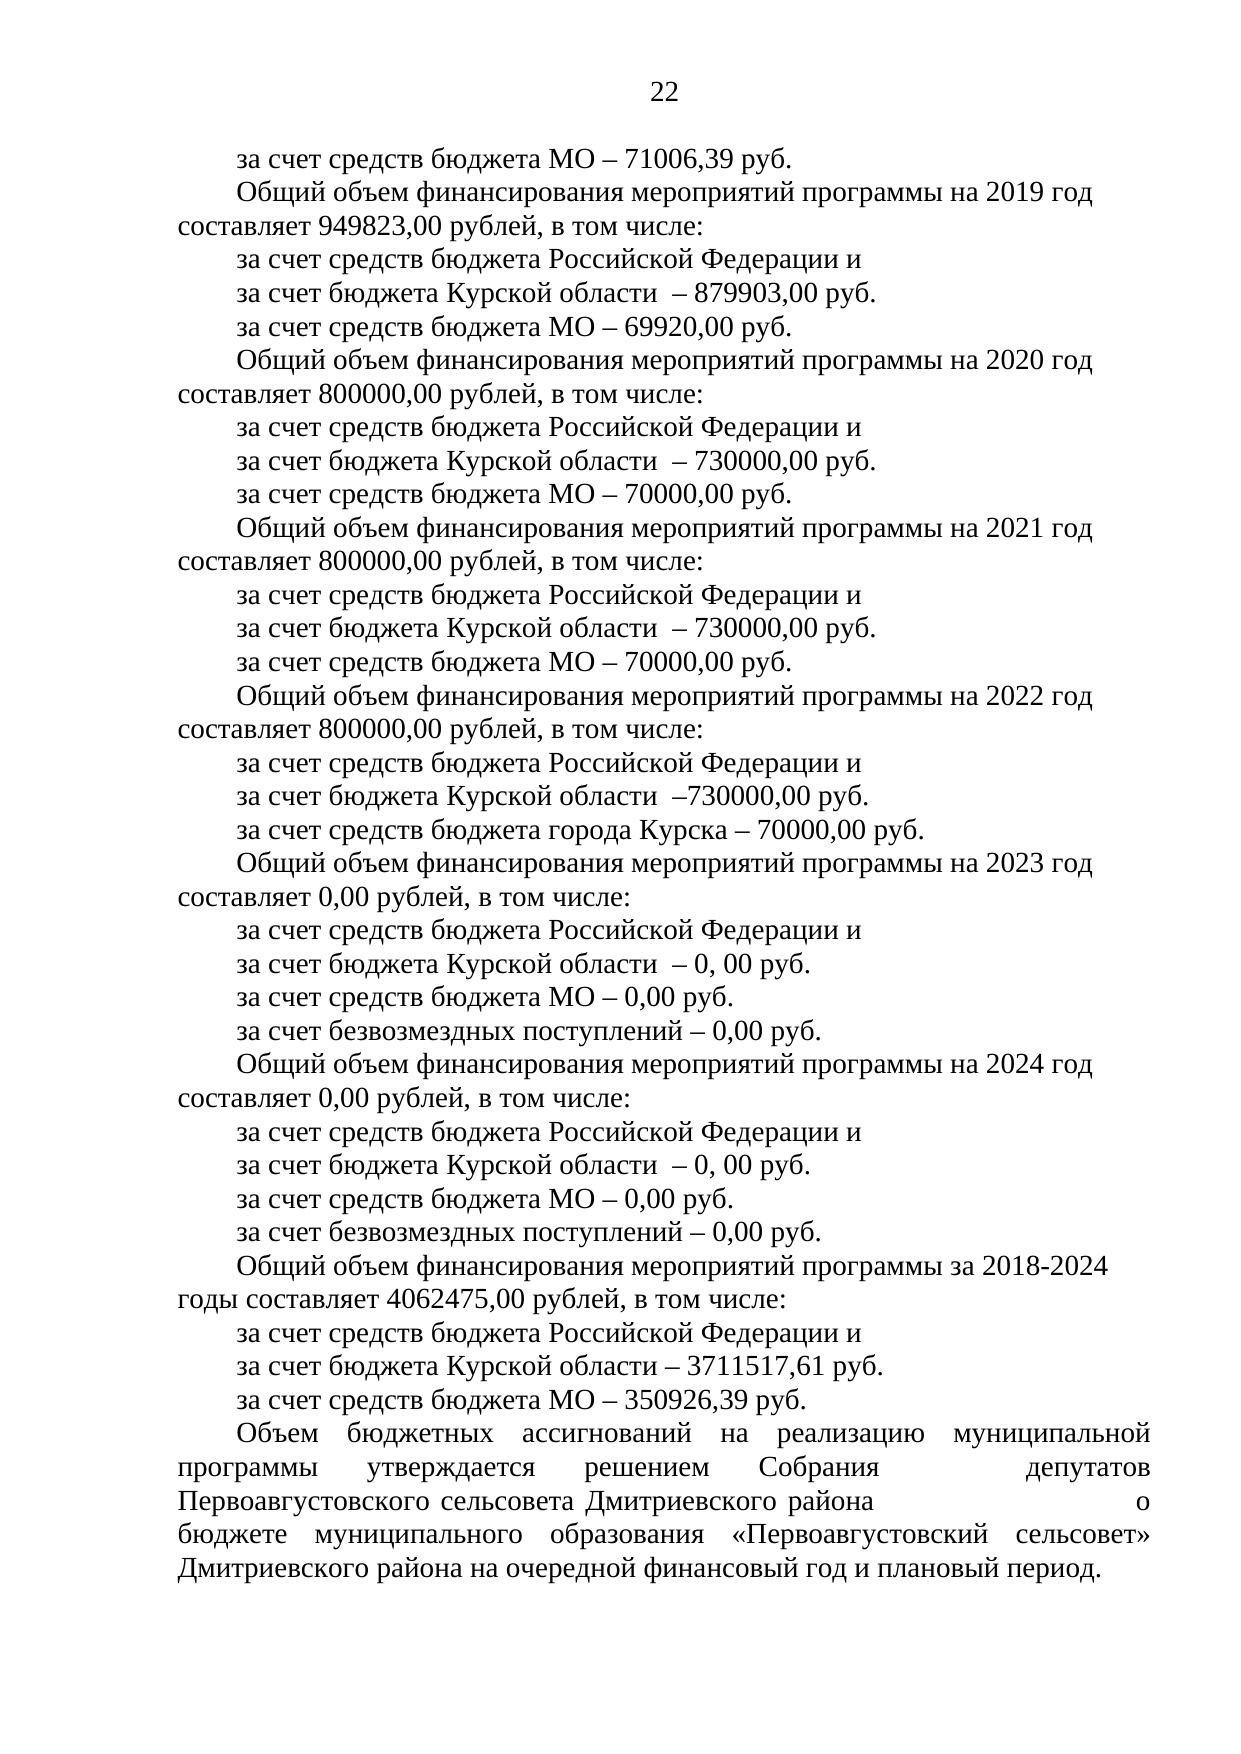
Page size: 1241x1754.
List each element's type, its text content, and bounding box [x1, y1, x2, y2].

text за счет средств бюджета Российской Федерации и [177, 912, 1152, 946]
text за счет средств бюджета Российской Федерации и [177, 745, 1152, 778]
text за счет бюджета Курской области – 0, 00 руб. [177, 946, 1152, 979]
text за счет бюджета Курской области – 3711517,61 руб. [177, 1348, 1152, 1382]
text за счет средств бюджета МО – 0,00 руб. [177, 1181, 1152, 1214]
text Общий объем финансирования мероприятий программы на 2024 год составляет 0,00 рублей, в том числе: [177, 1047, 1152, 1114]
text за счет средств бюджета Российской Федерации и [177, 1114, 1152, 1147]
text за счет бюджета Курской области –730000,00 руб. [177, 778, 1152, 812]
text Объем бюджетных ассигнований на реализацию муниципальной программы утверждается решением Собрания депутатов Первоавгустовского сельсовета Дмитриевского района о бюджете муниципального образования «Первоавгустовский сельсовет» Дмитриевского района на очередной финансовый год и плановый период. [177, 1416, 1152, 1583]
text Общий объем финансирования мероприятий программы на 2019 год составляет 949823,00 рублей, в том числе: [177, 174, 1152, 242]
text за счет средств бюджета МО – 0,00 руб. [177, 979, 1152, 1013]
text за счет средств бюджета МО – 69920,00 руб. [177, 309, 1152, 342]
text за счет бюджета Курской области – 879903,00 руб. [177, 275, 1152, 309]
text Общий объем финансирования мероприятий программы на 2021 год составляет 800000,00 рублей, в том числе: [177, 510, 1152, 577]
text за счет безвозмездных поступлений – 0,00 руб. [177, 1214, 1152, 1248]
text за счет средств бюджета Российской Федерации и [177, 1315, 1152, 1348]
text за счет средств бюджета МО – 350926,39 руб. [177, 1382, 1152, 1416]
text Общий объем финансирования мероприятий программы на 2023 год составляет 0,00 рублей, в том числе: [177, 845, 1152, 912]
text за счет средств бюджета Российской Федерации и [177, 409, 1152, 443]
text за счет бюджета Курской области – 730000,00 руб. [177, 611, 1152, 644]
text за счет средств бюджета города Курска – 70000,00 руб. [177, 812, 1152, 845]
text Общий объем финансирования мероприятий программы на 2022 год составляет 800000,00 рублей, в том числе: [177, 678, 1152, 745]
text за счет средств бюджета МО – 71006,39 руб. [177, 141, 1152, 174]
text за счет бюджета Курской области – 0, 00 руб. [177, 1147, 1152, 1181]
text за счет бюджета Курской области – 730000,00 руб. [177, 443, 1152, 476]
text за счет средств бюджета МО – 70000,00 руб. [177, 476, 1152, 510]
text за счет средств бюджета МО – 70000,00 руб. [177, 644, 1152, 678]
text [177, 242, 1152, 275]
text Общий объем финансирования мероприятий программы за 2018-2024 годы составляет 4062475,00 рублей, в том числе: [177, 1248, 1152, 1315]
text Общий объем финансирования мероприятий программы на 2020 год составляет 800000,00 рублей, в том числе: [177, 342, 1152, 409]
text за счет безвозмездных поступлений – 0,00 руб. [177, 1013, 1152, 1047]
text за счет средств бюджета Российской Федерации и [177, 577, 1152, 611]
